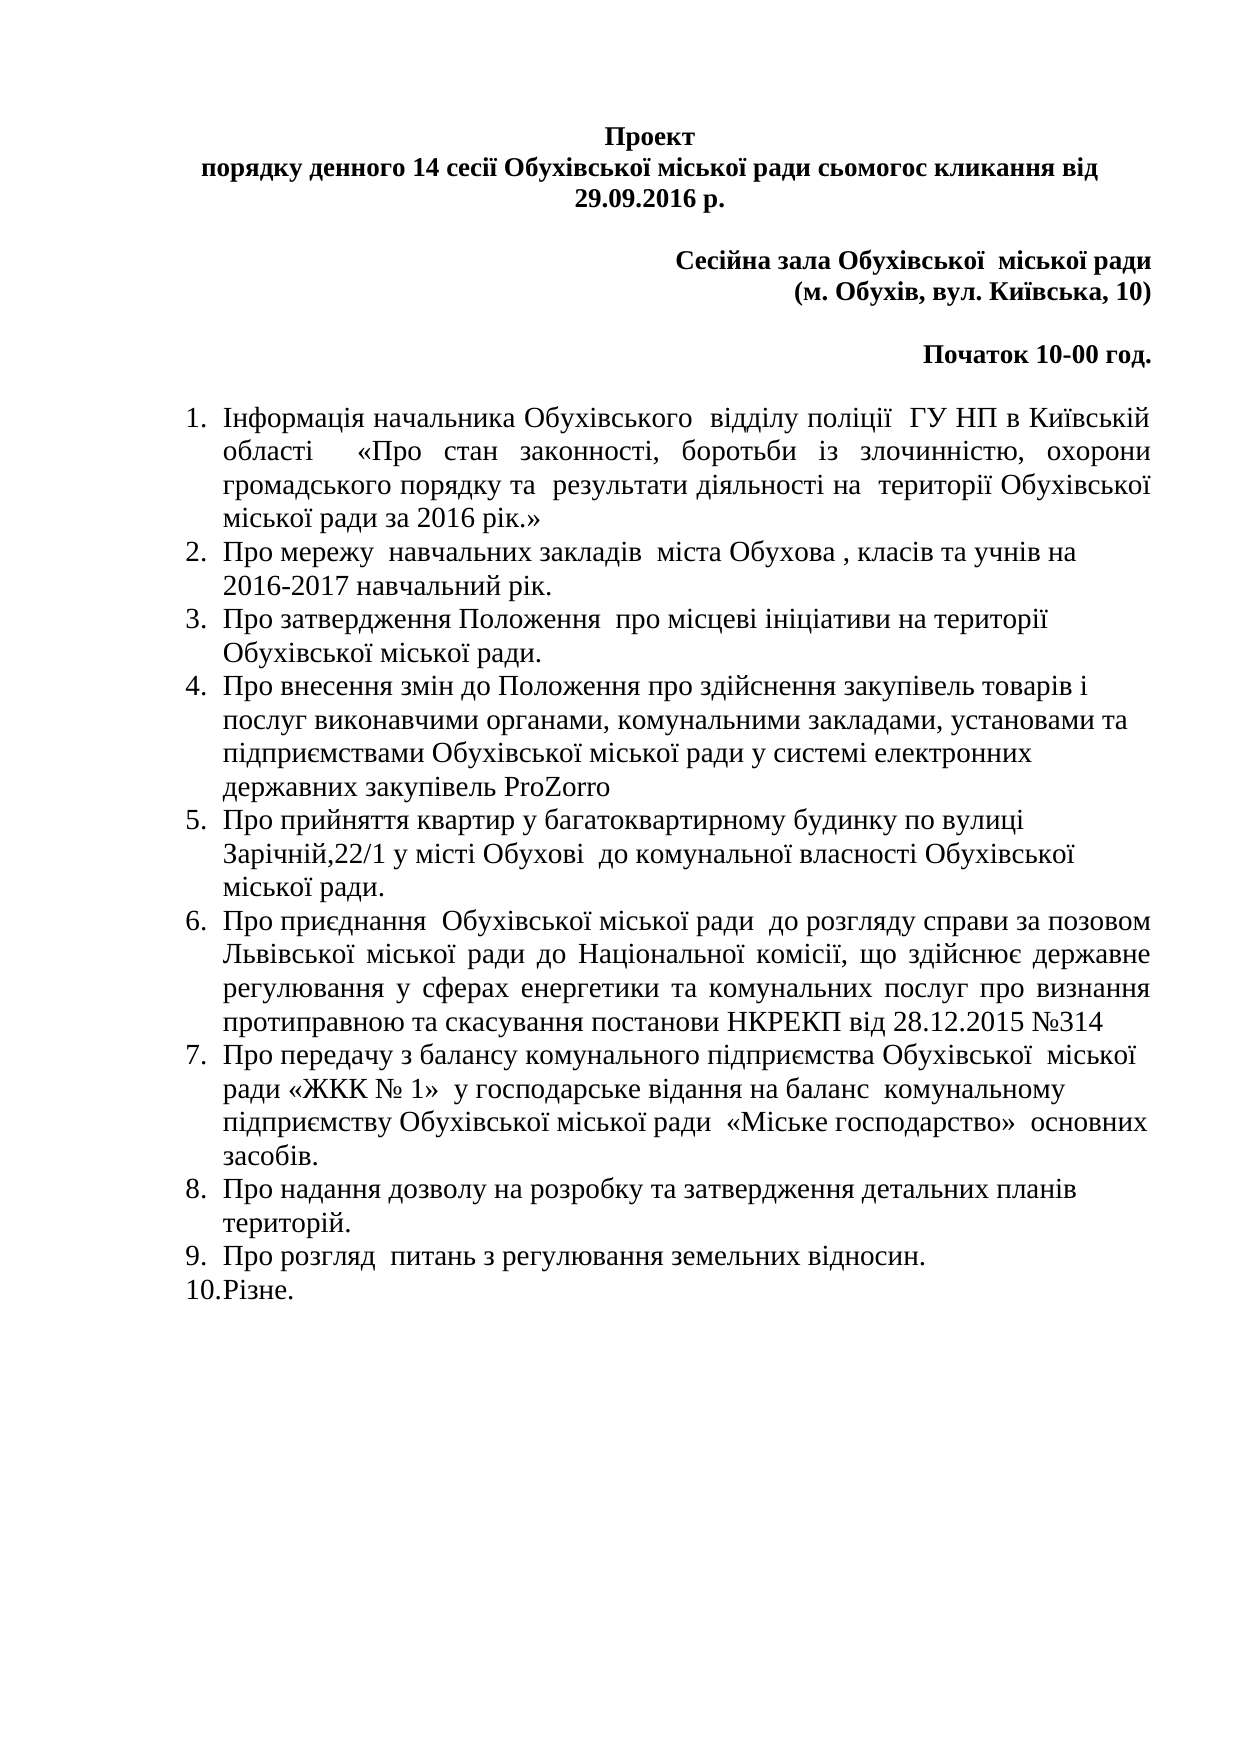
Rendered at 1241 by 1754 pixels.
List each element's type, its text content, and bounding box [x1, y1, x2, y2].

text Початок 10-00 год. [148, 338, 1152, 369]
list Про приєднання Обухівської міської ради до розгляду справи за позовом Львівської міської ради до Національної комісії, що здійснює державне регулювання у сферах енергетики та комунальних послуг про визнання протиправною та скасування постанови НКРЕКП від 28.12.2015 №314 [185, 903, 1152, 1037]
text Сесійна зала Обухівської міської ради [148, 244, 1152, 275]
list Про затвердження Положення про місцеві ініціативи на території Обухівської міської ради. [185, 601, 1152, 668]
list Про прийняття квартир у багатоквартирному будинку по вулиці Зарічній,22/1 у місті Обухові до комунальної власності Обухівської міської ради. [185, 802, 1152, 903]
text Проект [148, 120, 1152, 151]
list Про внесення змін до Положення про здійснення закупівель товарів і послуг виконавчими органами, комунальними закладами, установами та підприємствами Обухівської міської ради у системі електронних державних закупівель ProZorro [185, 668, 1152, 802]
list Різне. [185, 1272, 1152, 1306]
list Інформація начальника Обухівського відділу поліції ГУ НП в Київській області «Про стан законності, боротьби із злочинністю, охорони громадського порядку та результати діяльності на території Обухівської міської ради за 2016 рік.» [185, 400, 1152, 534]
list Про мережу навчальних закладів міста Обухова , класів та учнів на 2016-2017 навчальний рік. [185, 534, 1152, 601]
list Про надання дозволу на розробку та затвердження детальних планів територій. [185, 1171, 1152, 1238]
list Про передачу з балансу комунального підприємства Обухівської міської ради «ЖКК № 1» у господарське відання на баланс комунальному підприємству Обухівської міської ради «Міське господарство» основних засобів. [185, 1037, 1152, 1171]
text порядку денного 14 сесії Обухівської міської ради сьомогос кликання від 29.09.2016 р. [148, 151, 1152, 213]
text (м. Обухів, вул. Київська, 10) [148, 275, 1152, 307]
list Про розгляд питань з регулювання земельних відносин. [185, 1238, 1152, 1272]
